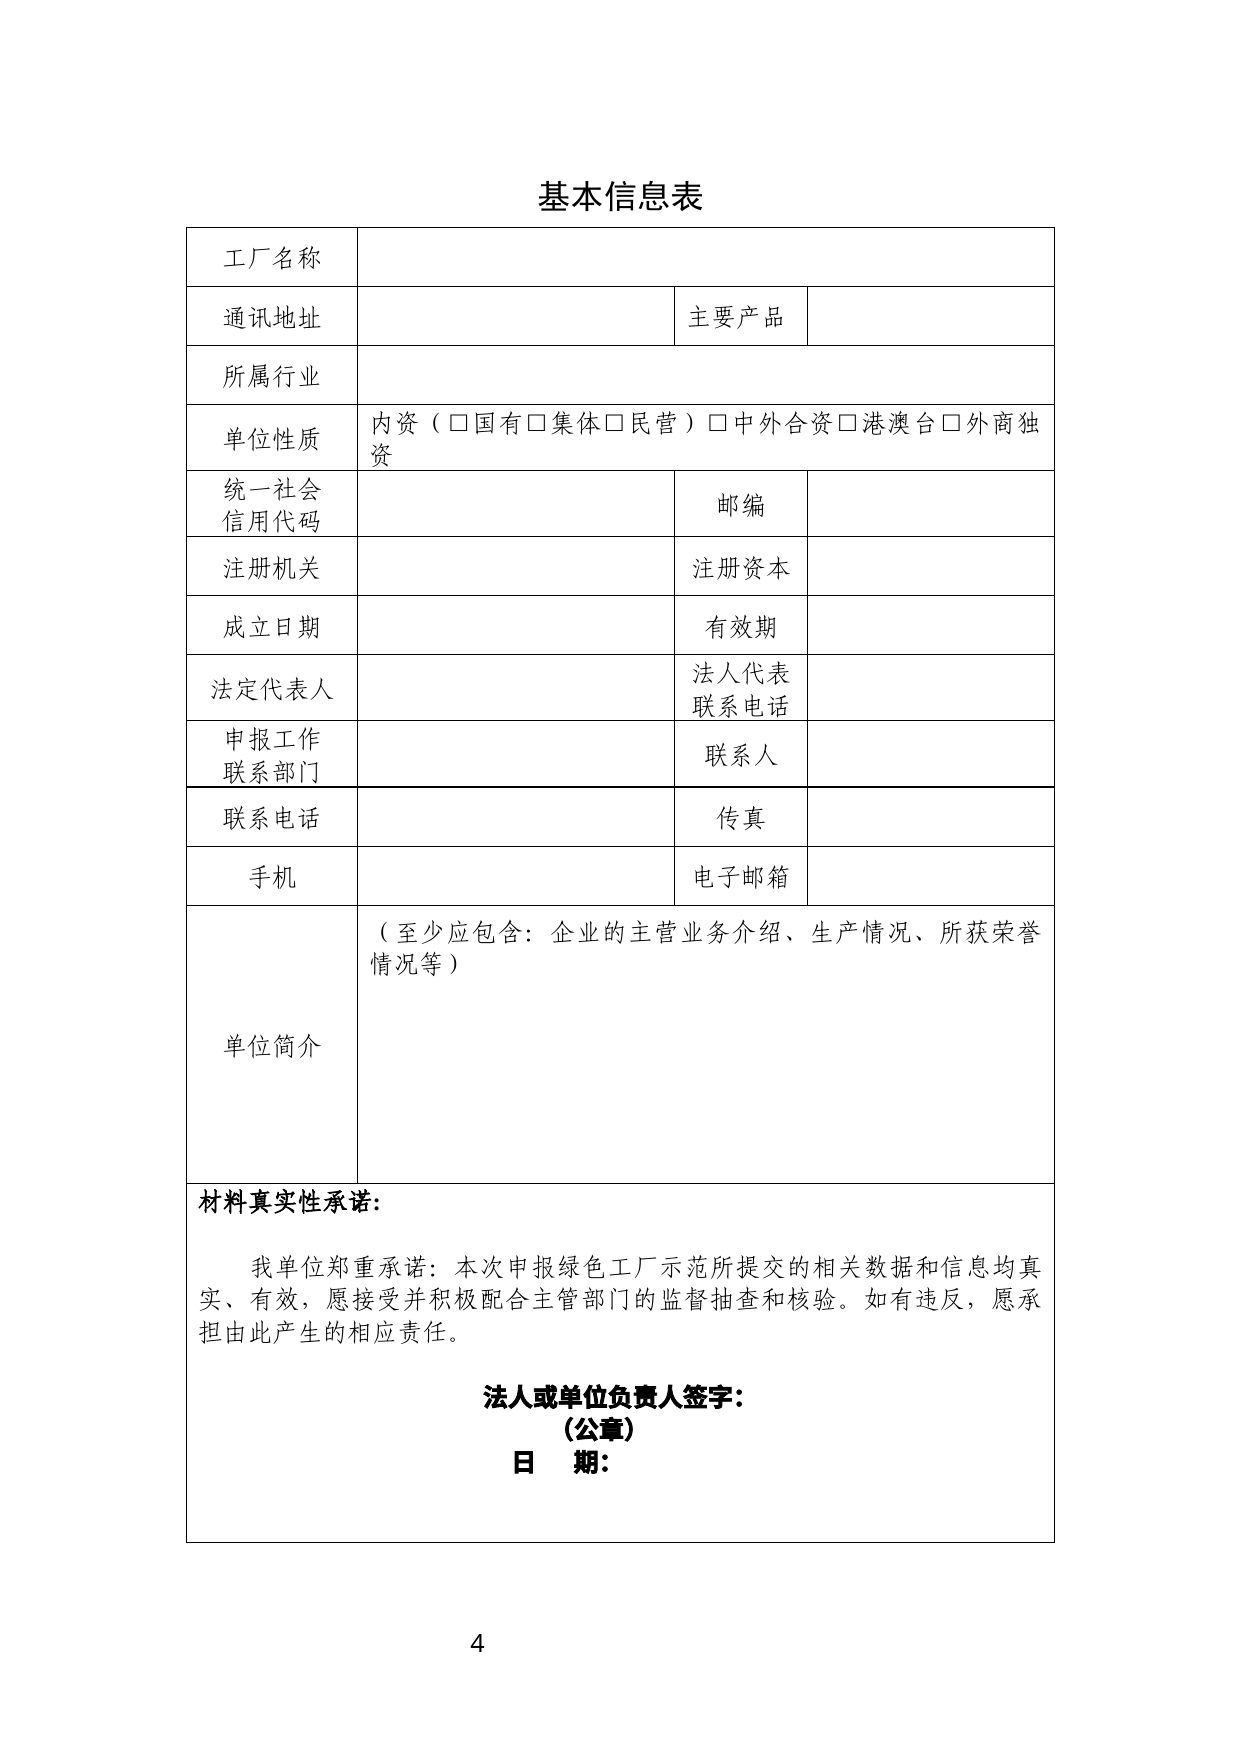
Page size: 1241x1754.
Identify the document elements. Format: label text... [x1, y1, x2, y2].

table_header 工厂名称 [187, 228, 357, 286]
table_header [358, 228, 1054, 286]
table_cell （至少应包含：企业的主营业务介绍、生产情况、所获荣誉情况等） [358, 906, 1054, 1183]
table_cell [808, 847, 1054, 904]
table_cell [358, 471, 674, 536]
table_cell 内资（□国有□集体□民营）□中外合资□港澳台□外商独资 [358, 405, 1054, 470]
table_cell [808, 788, 1054, 846]
table_cell 联系电话 [187, 788, 357, 846]
table_cell [358, 721, 674, 786]
table_cell [358, 346, 1054, 404]
table_cell 有效期 [675, 596, 807, 654]
table_cell [358, 537, 674, 595]
table_cell 通讯地址 [187, 287, 357, 345]
table_cell [808, 655, 1054, 720]
table_cell [808, 721, 1054, 786]
table_cell 电子邮箱 [675, 847, 807, 904]
table_cell 申报工作 联系部门 [187, 721, 357, 786]
table_cell 传真 [675, 788, 807, 846]
table_cell 邮编 [675, 471, 807, 536]
table_cell 注册机关 [187, 537, 357, 595]
table_cell 单位性质 [187, 405, 357, 470]
table_cell [808, 596, 1054, 654]
table_cell [358, 847, 674, 904]
table_cell 法定代表人 [187, 655, 357, 720]
table_cell [358, 287, 674, 345]
table_cell 手机 [187, 847, 357, 904]
table_cell [358, 655, 674, 720]
table_cell 主要产品 [675, 287, 807, 345]
table_cell 成立日期 [187, 596, 357, 654]
table_cell [808, 471, 1054, 536]
table_cell [358, 596, 674, 654]
table_cell [808, 287, 1054, 345]
table_cell 所属行业 [187, 346, 357, 404]
table_cell [808, 537, 1054, 595]
table_cell 材料真实性承诺: 我单位郑重承诺：本次申报绿色工厂示范所提交的相关数据和信息均真实、有效，愿接受并积极配合主管部门的监督抽查和核验。如有违反，愿承担由此产生的相应责任。 法人或单位负责人签字： （公章） 日 期： [187, 1184, 1054, 1542]
table_cell [358, 788, 674, 846]
table_cell 注册资本 [675, 537, 807, 595]
table_cell 法人代表联系电话 [675, 655, 807, 720]
table_cell 联系人 [675, 721, 807, 786]
table_cell 单位简介 [187, 906, 357, 1183]
table_cell 统一社会 信用代码 [187, 471, 357, 536]
text 基本信息表 [187, 162, 1053, 227]
